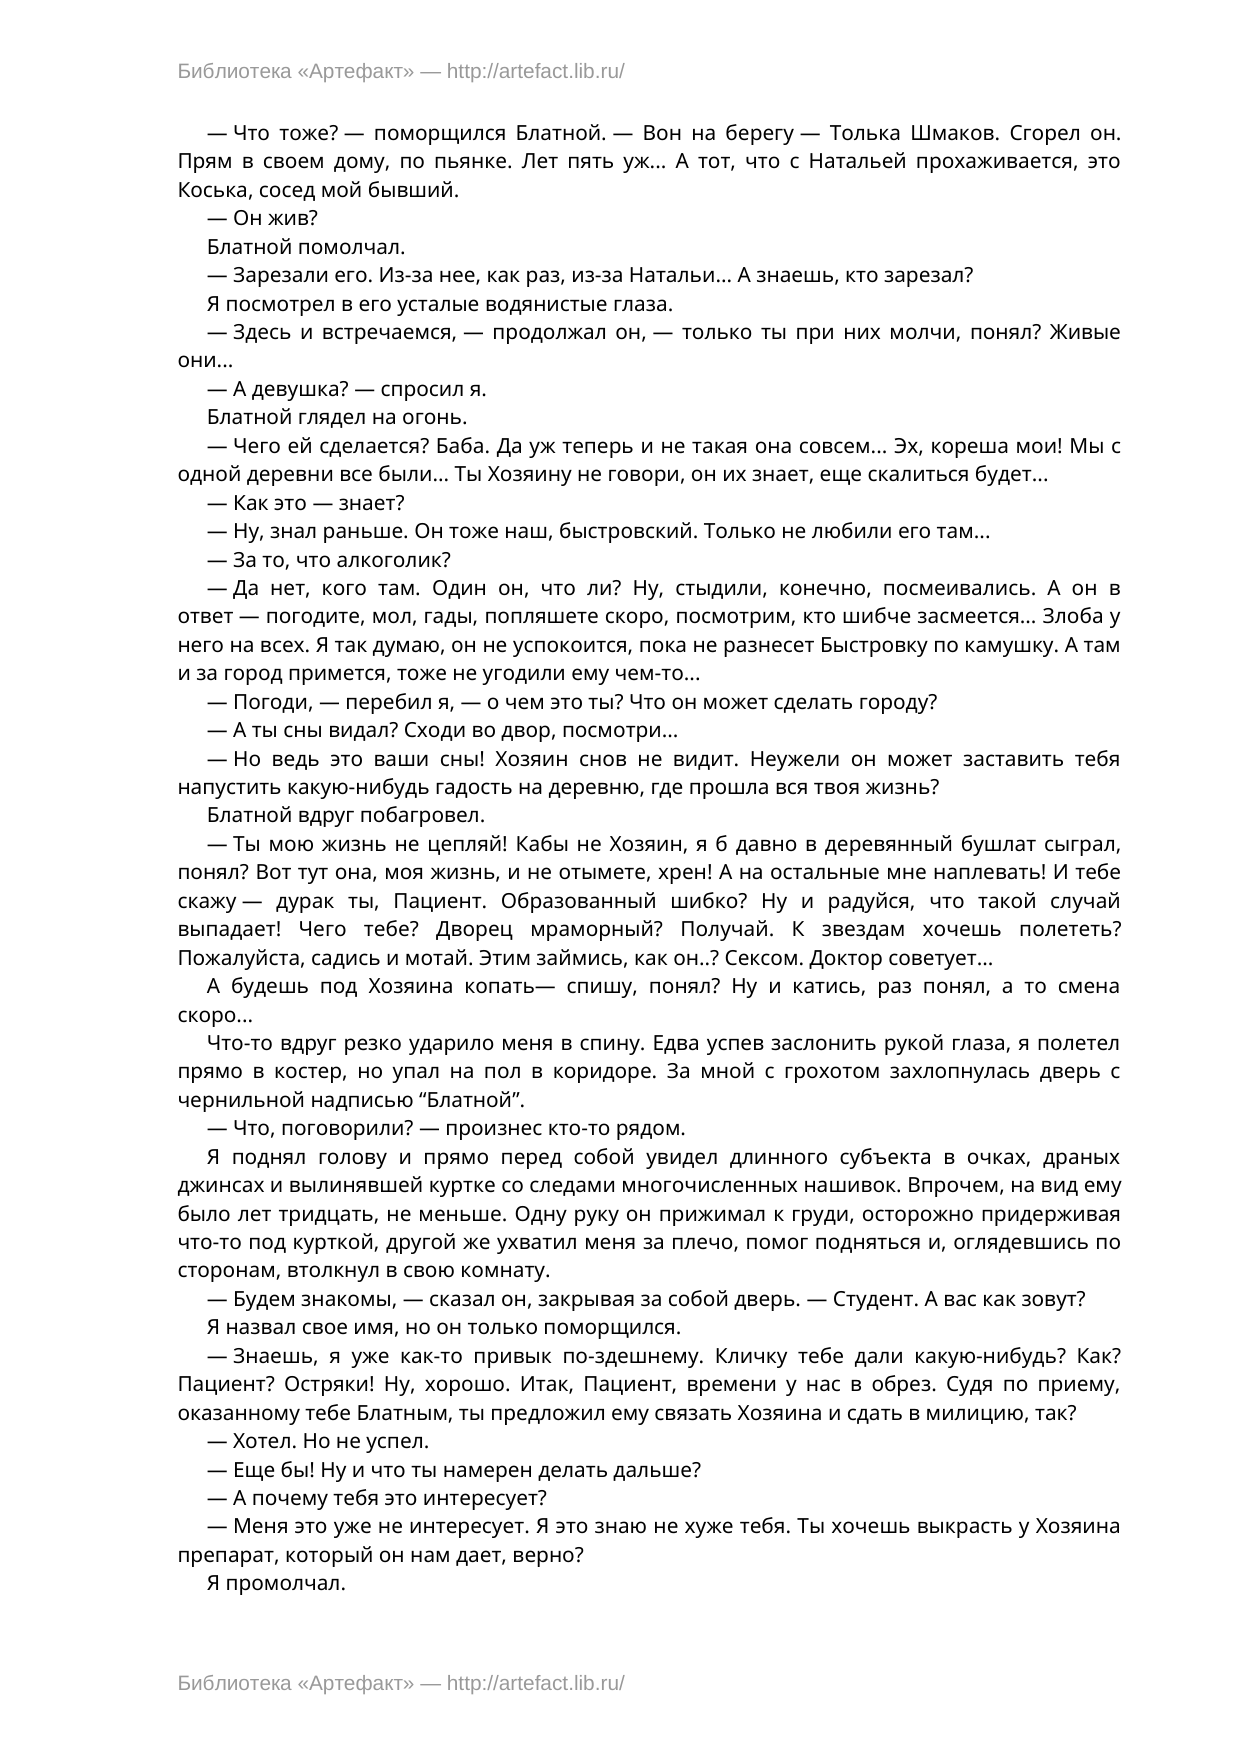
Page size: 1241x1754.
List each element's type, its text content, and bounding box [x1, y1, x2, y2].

text — За то, что алкоголик? [177, 545, 1122, 573]
text Я назвал свое имя, но он только поморщился. [177, 1312, 1122, 1341]
text — Зарезали его. Из-за нее, как раз, из-за Натальи... А знаешь, кто зарезал? [177, 260, 1122, 289]
text — Чего ей сделается? Баба. Да уж теперь и не такая она совсем... Эх, кореша мои! Мы с одной деревни все были... Ты Хозяину не говори, он их знает, еще скалиться будет... [177, 431, 1122, 488]
text — Хотел. Но не успел. [177, 1426, 1122, 1455]
text — А девушка? — спросил я. [177, 374, 1122, 402]
text — Но ведь это ваши сны! Хозяин снов не видит. Неужели он может заставить тебя напустить какую-нибудь гадость на деревню, где прошла вся твоя жизнь? [177, 744, 1122, 801]
text — Знаешь, я уже как-то привык по-здешнему. Кличку тебе дали какую-нибудь? Как? Пациент? Остряки! Ну, хорошо. Итак, Пациент, времени у нас в обрез. Судя по приему, оказанному тебе Блатным, ты предложил ему связать Хозяина и сдать в милицию, так? [177, 1341, 1122, 1426]
text — Как это — знает? [177, 488, 1122, 516]
text — А почему тебя это интересует? [177, 1483, 1122, 1512]
text — Еще бы! Ну и что ты намерен делать дальше? [177, 1455, 1122, 1483]
text Блатной помолчал. [177, 232, 1122, 260]
text Блатной вдруг побагровел. [177, 801, 1122, 829]
text — Здесь и встречаемся, — продолжал он, — только ты при них молчи, понял? Живые они... [177, 317, 1122, 374]
text Я промолчал. [177, 1568, 1122, 1597]
text — Он жив? [177, 203, 1122, 232]
text — Будем знакомы, — сказал он, закрывая за собой дверь. — Студент. А вас как зовут? [177, 1284, 1122, 1312]
text Что-то вдруг резко ударило меня в спину. Едва успев заслонить рукой глаза, я полетел прямо в костер, но упал на пол в коридоре. За мной с грохотом захлопнулась дверь с чернильной надписью “Блатной”. [177, 1028, 1122, 1113]
text — Да нет, кого там. Один он, что ли? Ну, стыдили, конечно, посмеивались. А он в ответ — погодите, мол, гады, попляшете скоро, посмотрим, кто шибче засмеется... Злоба у него на всех. Я так думаю, он не успокоится, пока не разнесет Быстровку по камушку. А там и за город примется, тоже не угодили ему чем-то... [177, 573, 1122, 687]
text Я поднял голову и прямо перед собой увидел длинного субъекта в очках, драных джинсах и вылинявшей куртке со следами многочисленных нашивок. Впрочем, на вид ему было лет тридцать, не меньше. Одну руку он прижимал к груди, осторожно придерживая что-то под курткой, другой же ухватил меня за плечо, помог подняться и, оглядевшись по сторонам, втолкнул в свою комнату. [177, 1142, 1122, 1284]
text — Что, поговорили? — произнес кто-то рядом. [177, 1113, 1122, 1142]
text — Ты мою жизнь не цепляй! Кабы не Хозяин, я б давно в деревянный бушлат сыграл, понял? Вот тут она, моя жизнь, и не отымете, хрен! А на остальные мне наплевать! И тебе скажу — дурак ты, Пациент. Образованный шибко? Ну и радуйся, что такой случай выпадает! Чего тебе? Дворец мраморный? Получай. К звездам хочешь полететь? Пожалуйста, садись и мотай. Этим займись, как он..? Сексом. Доктор советует... [177, 829, 1122, 971]
text Я посмотрел в его усталые водянистые глаза. [177, 289, 1122, 317]
text — Погоди, — перебил я, — о чем это ты? Что он может сделать городу? [177, 687, 1122, 715]
text — Меня это уже не интересует. Я это знаю не хуже тебя. Ты хочешь выкрасть у Хозяина препарат, который он нам дает, верно? [177, 1512, 1122, 1568]
text — А ты сны видал? Сходи во двор, посмотри... [177, 715, 1122, 744]
text Блатной глядел на огонь. [177, 402, 1122, 431]
text — Ну, знал раньше. Он тоже наш, быстровский. Только не любили его там... [177, 516, 1122, 545]
text А будешь под Хозяина копать— спишу, понял? Ну и катись, раз понял, а то смена скоро... [177, 971, 1122, 1028]
text — Что тоже? — поморщился Блатной. — Вон на берегу — Толька Шмаков. Сгорел он. Прям в своем дому, по пьянке. Лет пять уж... А тот, что с Натальей прохаживается, это Коська, сосед мой бывший. [177, 118, 1122, 203]
